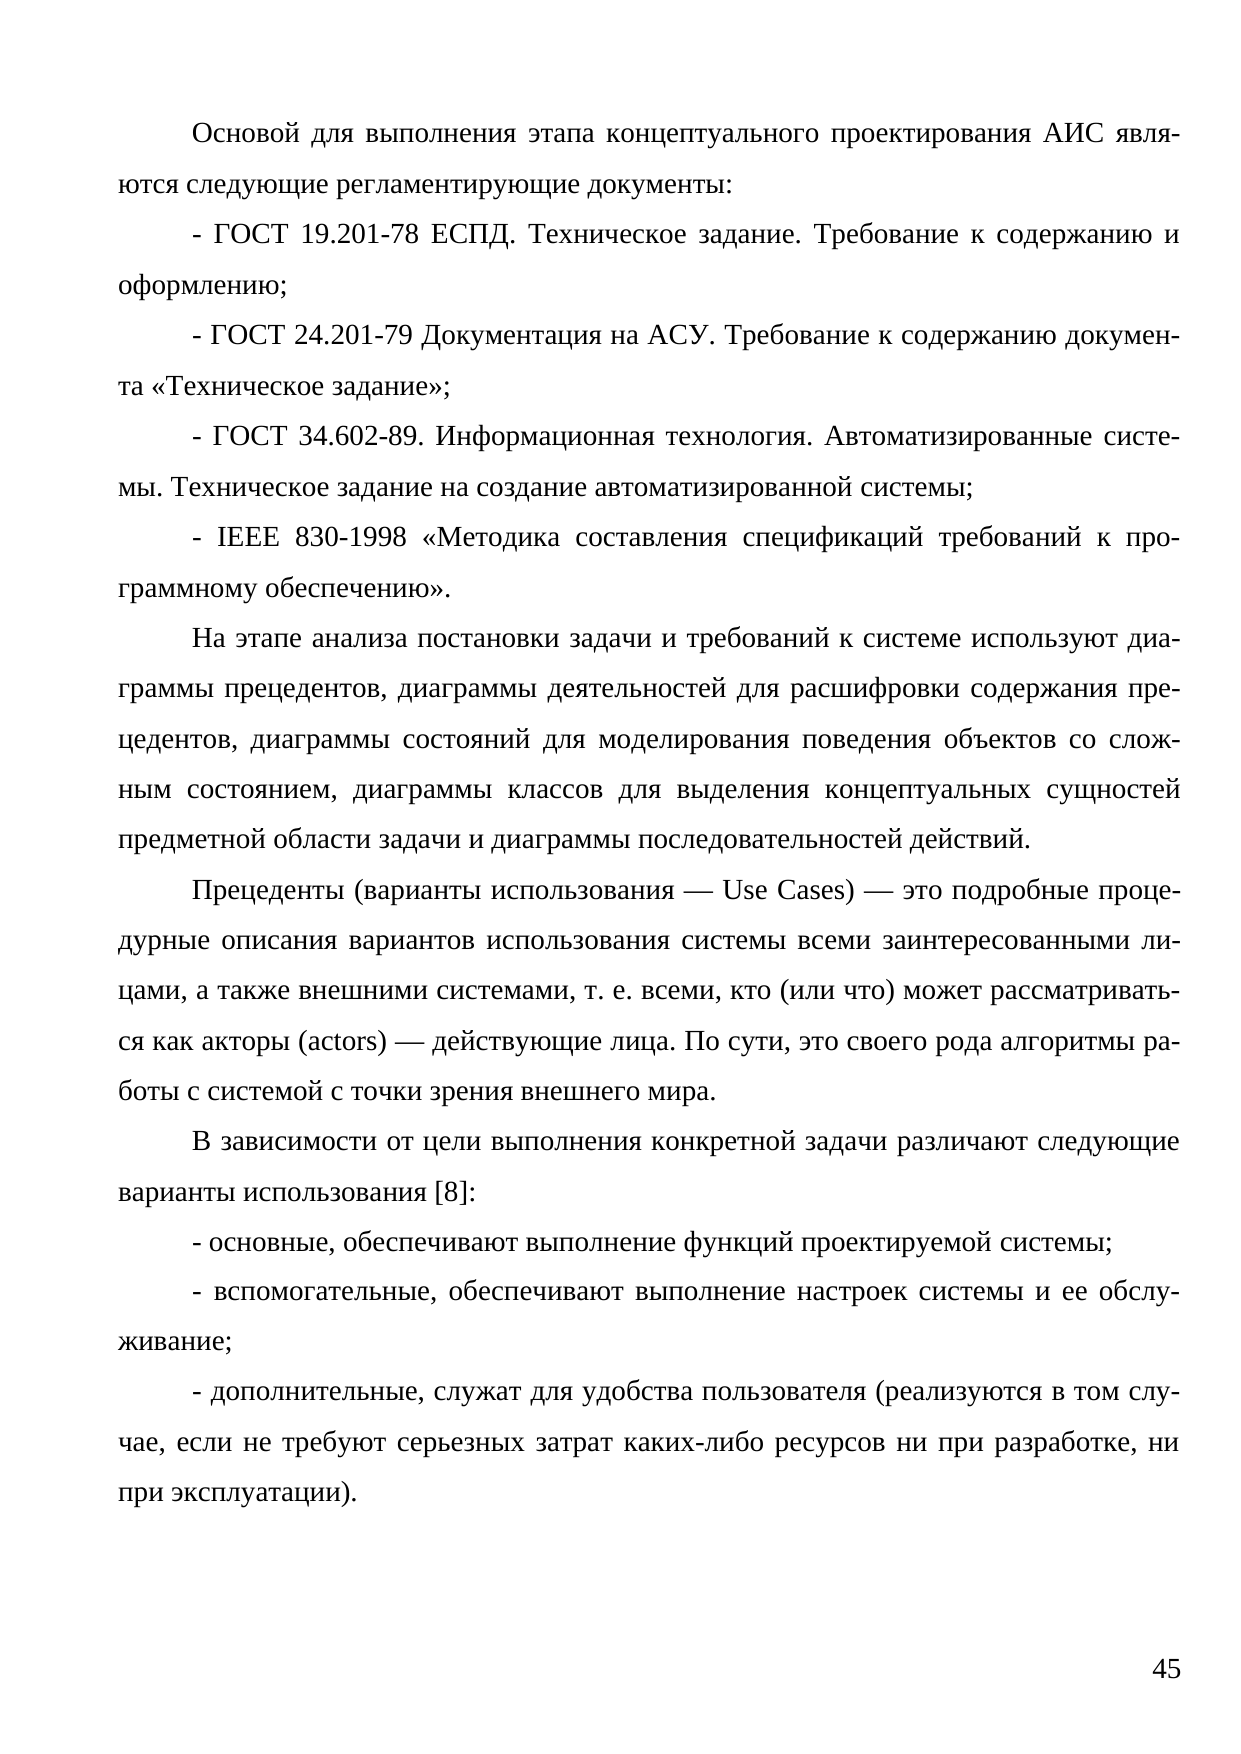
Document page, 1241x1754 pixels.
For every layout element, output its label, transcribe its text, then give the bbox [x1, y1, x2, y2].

list дополнительные, служат для удобства пользователя (реализуются в том слу- чае, если не требуют серьезных затрат каких-либо ресурсов ни при разработке, ни при эксплуатации). [118, 1373, 1181, 1507]
text На этапе анализа постановки задачи и требований к системе используют диа- граммы прецедентов, диаграммы деятельностей для расшифровки содержания пре- цедентов, диаграммы состояний для моделирования поведения объектов со слож- ным состоянием, диаграммы классов для выделения концептуальных сущностей предметной области задачи и диаграммы последовательностей действий. [118, 620, 1182, 855]
list ГОСТ 19.201-78 ЕСПД. Техническое задание. Требование к содержанию и оформлению; [118, 217, 1181, 300]
text Основой для выполнения этапа концептуального проектирования АИС явля- ются следующие регламентирующие документы: [118, 115, 1181, 199]
list вспомогательные, обеспечивают выполнение настроек системы и ее обслу- живание; [118, 1273, 1181, 1357]
text Прецеденты (варианты использования — Use Cases) — это подробные проце- дурные описания вариантов использования системы всеми заинтересованными ли- цами, а также внешними системами, т. е. всеми, кто (или что) может рассматривать- ся как акторы (actors) — действующие лица. По сути, это своего рода алгоритмы ра- боты с системой с точки зрения внешнего мира. [118, 872, 1182, 1107]
list основные, обеспечивают выполнение функций проектируемой системы; [192, 1224, 1207, 1258]
list ГОСТ 34.602-89. Информационная технология. Автоматизированные систе- мы. Техническое задание на создание автоматизированной системы; [118, 418, 1181, 502]
list IEEE 830-1998 «Методика составления спецификаций требований к про- граммному обеспечению». [118, 519, 1181, 603]
text В зависимости от цели выполнения конкретной задачи различают следующие варианты использования [8]: [118, 1123, 1181, 1207]
list ГОСТ 24.201-79 Документация на АСУ. Требование к содержанию докумен- та «Техническое задание»; [118, 317, 1182, 401]
